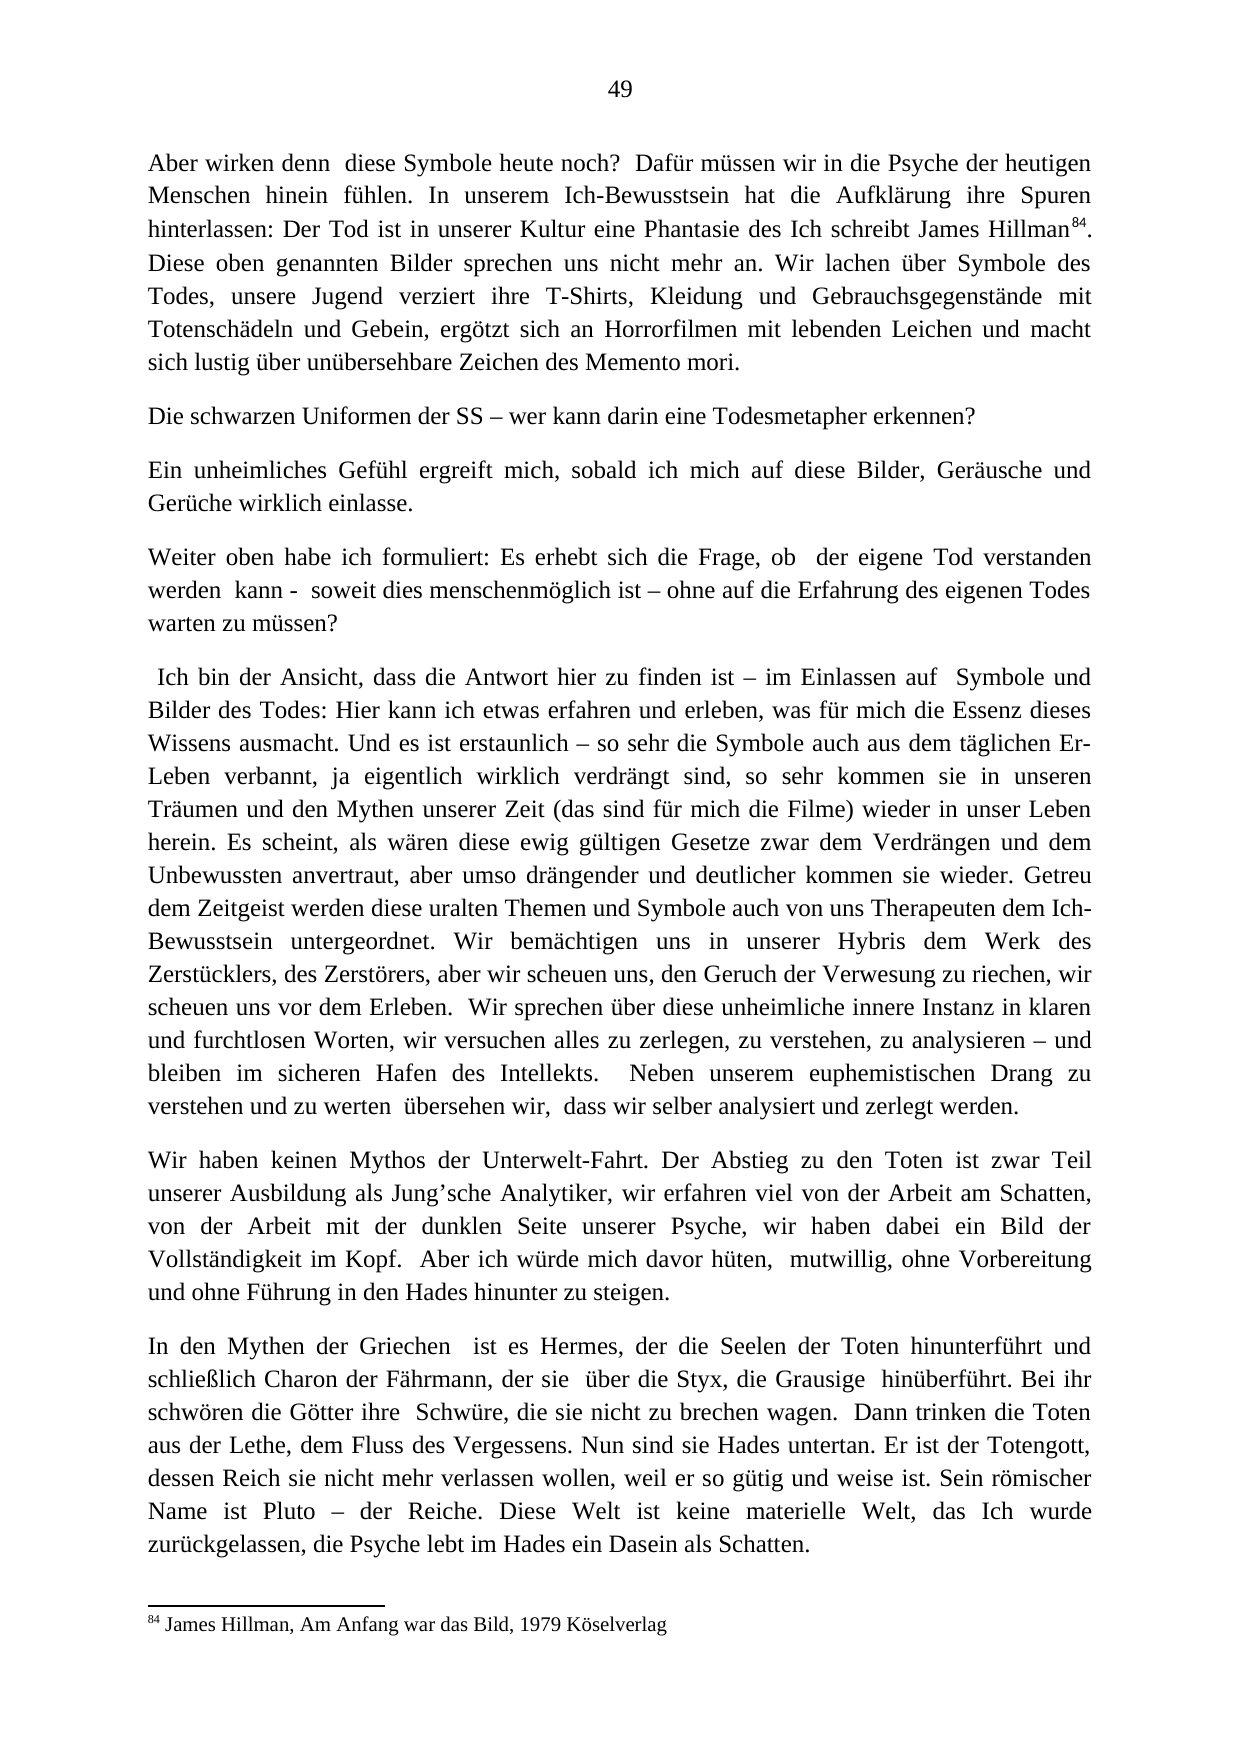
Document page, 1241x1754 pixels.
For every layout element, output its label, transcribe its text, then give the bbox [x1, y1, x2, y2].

text Die schwarzen Uniformen der SS – wer kann darin eine Todesmetapher erkennen? [148, 401, 1093, 430]
text Weiter oben habe ich formuliert: Es erhebt sich die Frage, ob der eigene Tod verstanden werden kann - soweit dies menschenmöglich ist – ohne auf die Erfahrung des eigenen Todes warten zu müssen? [148, 542, 1093, 637]
text Aber wirken denn diese Symbole heute noch? Dafür müssen wir in die Psyche der heutigen Menschen hinein fühlen. In unserem Ich-Bewusstsein hat die Aufklärung ihre Spuren hinterlassen: Der Tod ist in unserer Kultur eine Phantasie des Ich schreibt James Hillman. Diese oben genannten Bilder sprechen uns nicht mehr an. Wir lachen über Symbole des Todes, unsere Jugend verziert ihre T-Shirts, Kleidung und Gebrauchsgegenstände mit Totenschädeln und Gebein, ergötzt sich an Horrorfilmen mit lebenden Leichen und macht sich lustig über unübersehbare Zeichen des Memento mori. [148, 148, 1093, 376]
text Wir haben keinen Mythos der Unterwelt-Fahrt. Der Abstieg zu den Toten ist zwar Teil unserer Ausbildung als Jung’sche Analytiker, wir erfahren viel von der Arbeit am Schatten, von der Arbeit mit der dunklen Seite unserer Psyche, wir haben dabei ein Bild der Vollständigkeit im Kopf. Aber ich würde mich davor hüten, mutwillig, ohne Vorbereitung und ohne Führung in den Hades hinunter zu steigen. [148, 1145, 1093, 1306]
text In den Mythen der Griechen ist es Hermes, der die Seelen der Toten hinunterführt und schließlich Charon der Fährmann, der sie über die Styx, die Grausige hinüberführt. Bei ihr schwören die Götter ihre Schwüre, die sie nicht zu brechen wagen. Dann trinken die Toten aus der Lethe, dem Fluss des Vergessens. Nun sind sie Hades untertan. Er ist der Totengott, dessen Reich sie nicht mehr verlassen wollen, weil er so gütig und weise ist. Sein römischer Name ist Pluto – der Reiche. Diese Welt ist keine materielle Welt, das Ich wurde zurückgelassen, die Psyche lebt im Hades ein Dasein als Schatten. [148, 1331, 1093, 1558]
text Ich bin der Ansicht, dass die Antwort hier zu finden ist – im Einlassen auf Symbole und Bilder des Todes: Hier kann ich etwas erfahren und erleben, was für mich die Essenz dieses Wissens ausmacht. Und es ist erstaunlich – so sehr die Symbole auch aus dem täglichen Er-Leben verbannt, ja eigentlich wirklich verdrängt sind, so sehr kommen sie in unseren Träumen und den Mythen unserer Zeit (das sind für mich die Filme) wieder in unser Leben herein. Es scheint, als wären diese ewig gültigen Gesetze zwar dem Verdrängen und dem Unbewussten anvertraut, aber umso drängender und deutlicher kommen sie wieder. Getreu dem Zeitgeist werden diese uralten Themen und Symbole auch von uns Therapeuten dem Ich-Bewusstsein untergeordnet. Wir bemächtigen uns in unserer Hybris dem Werk des Zerstücklers, des Zerstörers, aber wir scheuen uns, den Geruch der Verwesung zu riechen, wir scheuen uns vor dem Erleben. Wir sprechen über diese unheimliche innere Instanz in klaren und furchtlosen Worten, wir versuchen alles zu zerlegen, zu verstehen, zu analysieren – und bleiben im sicheren Hafen des Intellekts. Neben unserem euphemistischen Drang zu verstehen und zu werten übersehen wir, dass wir selber analysiert und zerlegt werden. [148, 662, 1093, 1120]
text Ein unheimliches Gefühl ergreift mich, sobald ich mich auf diese Bilder, Geräusche und Gerüche wirklich einlasse. [148, 455, 1093, 517]
